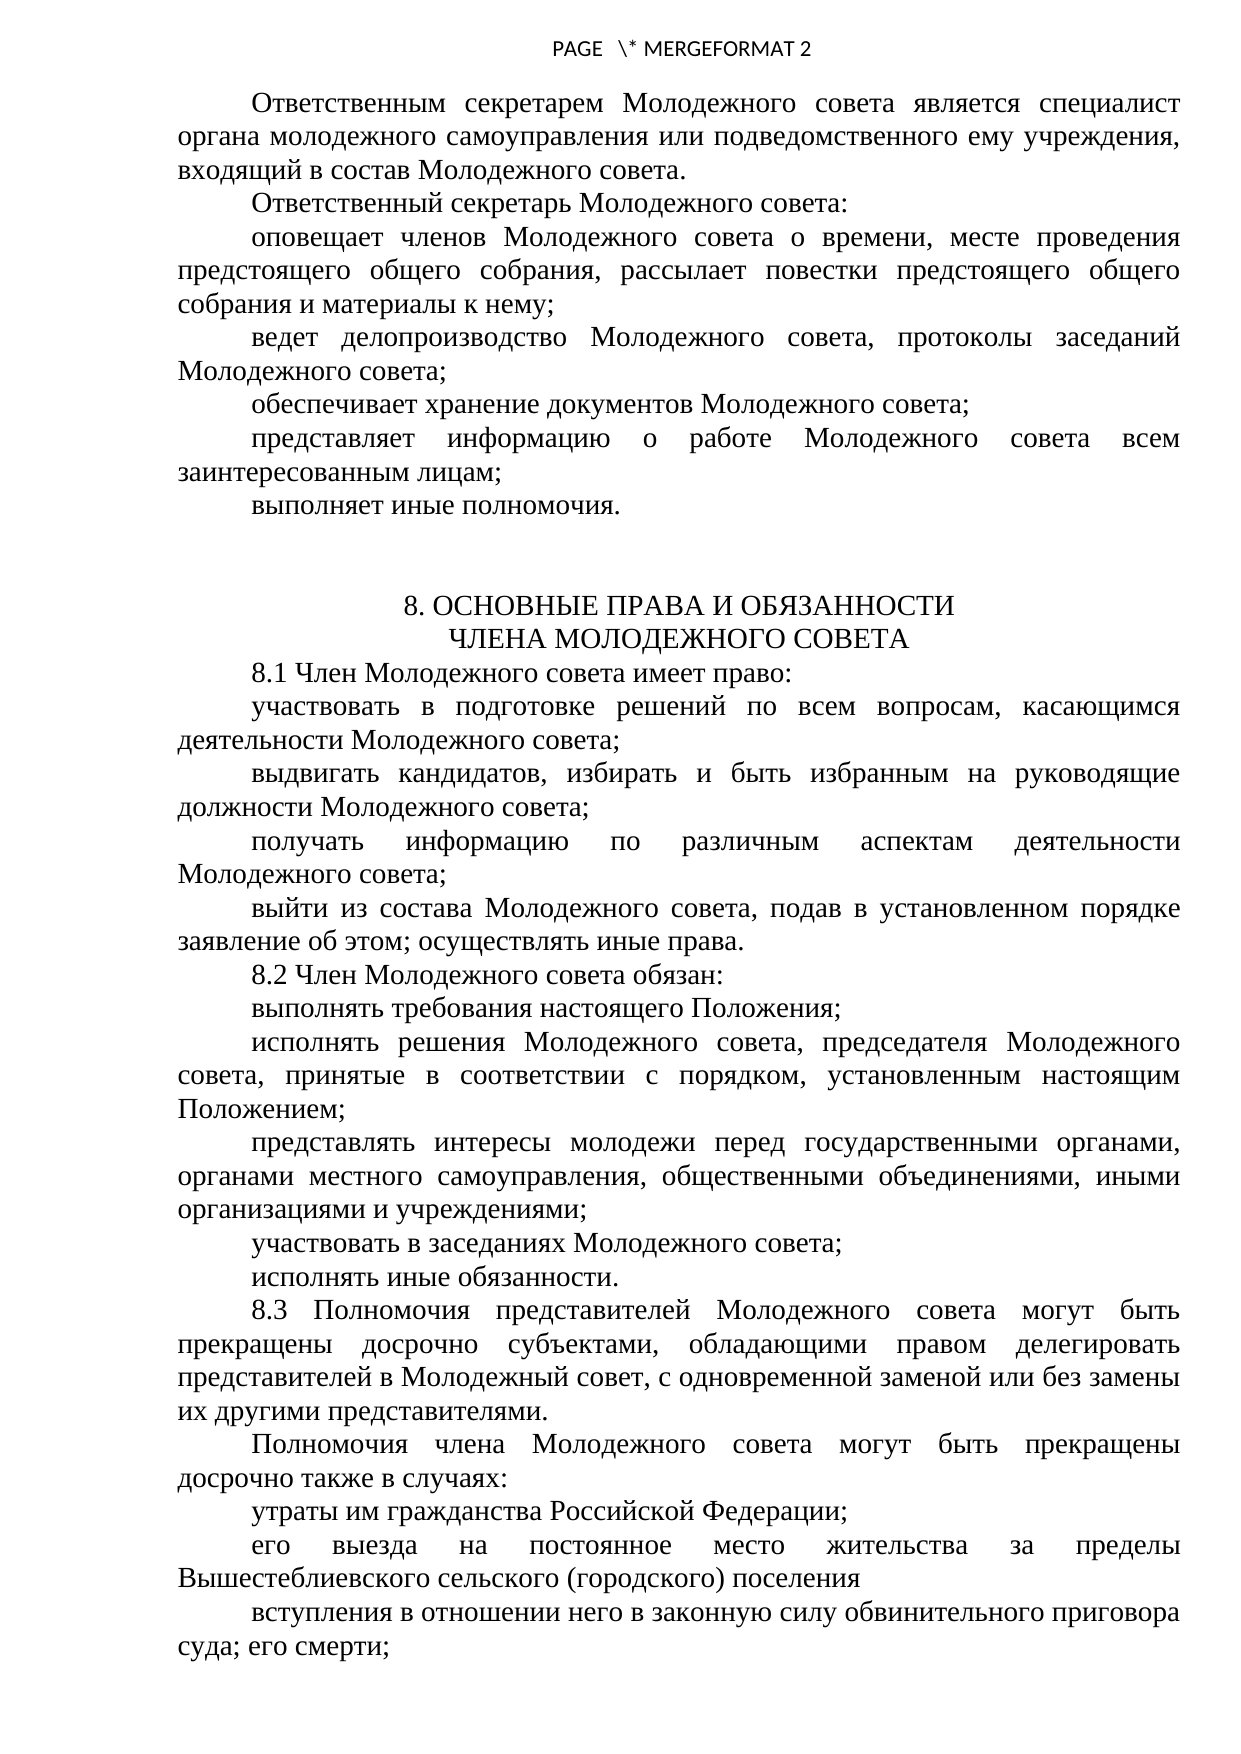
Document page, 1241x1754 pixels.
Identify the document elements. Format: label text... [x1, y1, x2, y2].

subtitle ЧЛЕНА МОЛОДЕЖНОГО СОВЕТА [177, 621, 1181, 655]
text представляет информацию о работе Молодежного совета всем заинтересованным лицам; [177, 420, 1181, 487]
text исполнять решения Молодежного совета, председателя Молодежного совета, принятые в соответствии с порядком, установленным настоящим Положением; [177, 1024, 1181, 1124]
text участвовать в заседаниях Молодежного совета; [177, 1225, 1181, 1259]
text оповещает членов Молодежного совета о времени, месте проведения предстоящего общего собрания, рассылает повестки предстоящего общего собрания и материалы к нему; [177, 219, 1181, 319]
text выполнять требования настоящего Положения; [177, 990, 1181, 1024]
text Полномочия члена Молодежного совета могут быть прекращены досрочно также в случаях: [177, 1426, 1181, 1493]
text исполнять иные обязанности. [177, 1259, 1181, 1292]
text участвовать в подготовке решений по всем вопросам, касающимся деятельности Молодежного совета; [177, 688, 1181, 756]
text выйти из состава Молодежного совета, подав в установленном порядке заявление об этом; осуществлять иные права. [177, 890, 1181, 957]
text Ответственным секретарем Молодежного совета является специалист органа молодежного самоуправления или подведомственного ему учреждения, входящий в состав Молодежного совета. [177, 85, 1181, 185]
text утраты им гражданства Российской Федерации; [177, 1493, 1181, 1527]
text представлять интересы молодежи перед государственными органами, органами местного самоуправления, общественными объединениями, иными организациями и учреждениями; [177, 1124, 1181, 1225]
text 8.3 Полномочия представителей Молодежного совета могут быть прекращены досрочно субъектами, обладающими правом делегировать представителей в Молодежный совет, с одновременной заменой или без замены их другими представителями. [177, 1292, 1181, 1426]
text получать информацию по различным аспектам деятельности Молодежного совета; [177, 823, 1181, 890]
text его выезда на постоянное место жительства за пределы Вышестеблиевского сельского (городского) поселения [177, 1527, 1181, 1594]
text Ответственный секретарь Молодежного совета: [177, 185, 1181, 219]
text обеспечивает хранение документов Молодежного совета; [177, 387, 1181, 420]
text выдвигать кандидатов, избирать и быть избранным на руководящие должности Молодежного совета; [177, 756, 1181, 823]
text 8.2 Член Молодежного совета обязан: [177, 957, 1181, 990]
text вступления в отношении него в законную силу обвинительного приговора суда; его смерти; [177, 1594, 1181, 1661]
subtitle 8. ОСНОВНЫЕ ПРАВА И ОБЯЗАННОСТИ [177, 588, 1181, 621]
text ведет делопроизводство Молодежного совета, протоколы заседаний Молодежного совета; [177, 319, 1181, 387]
text выполняет иные полномочия. [177, 487, 1181, 521]
text 8.1 Член Молодежного совета имеет право: [177, 655, 1181, 688]
